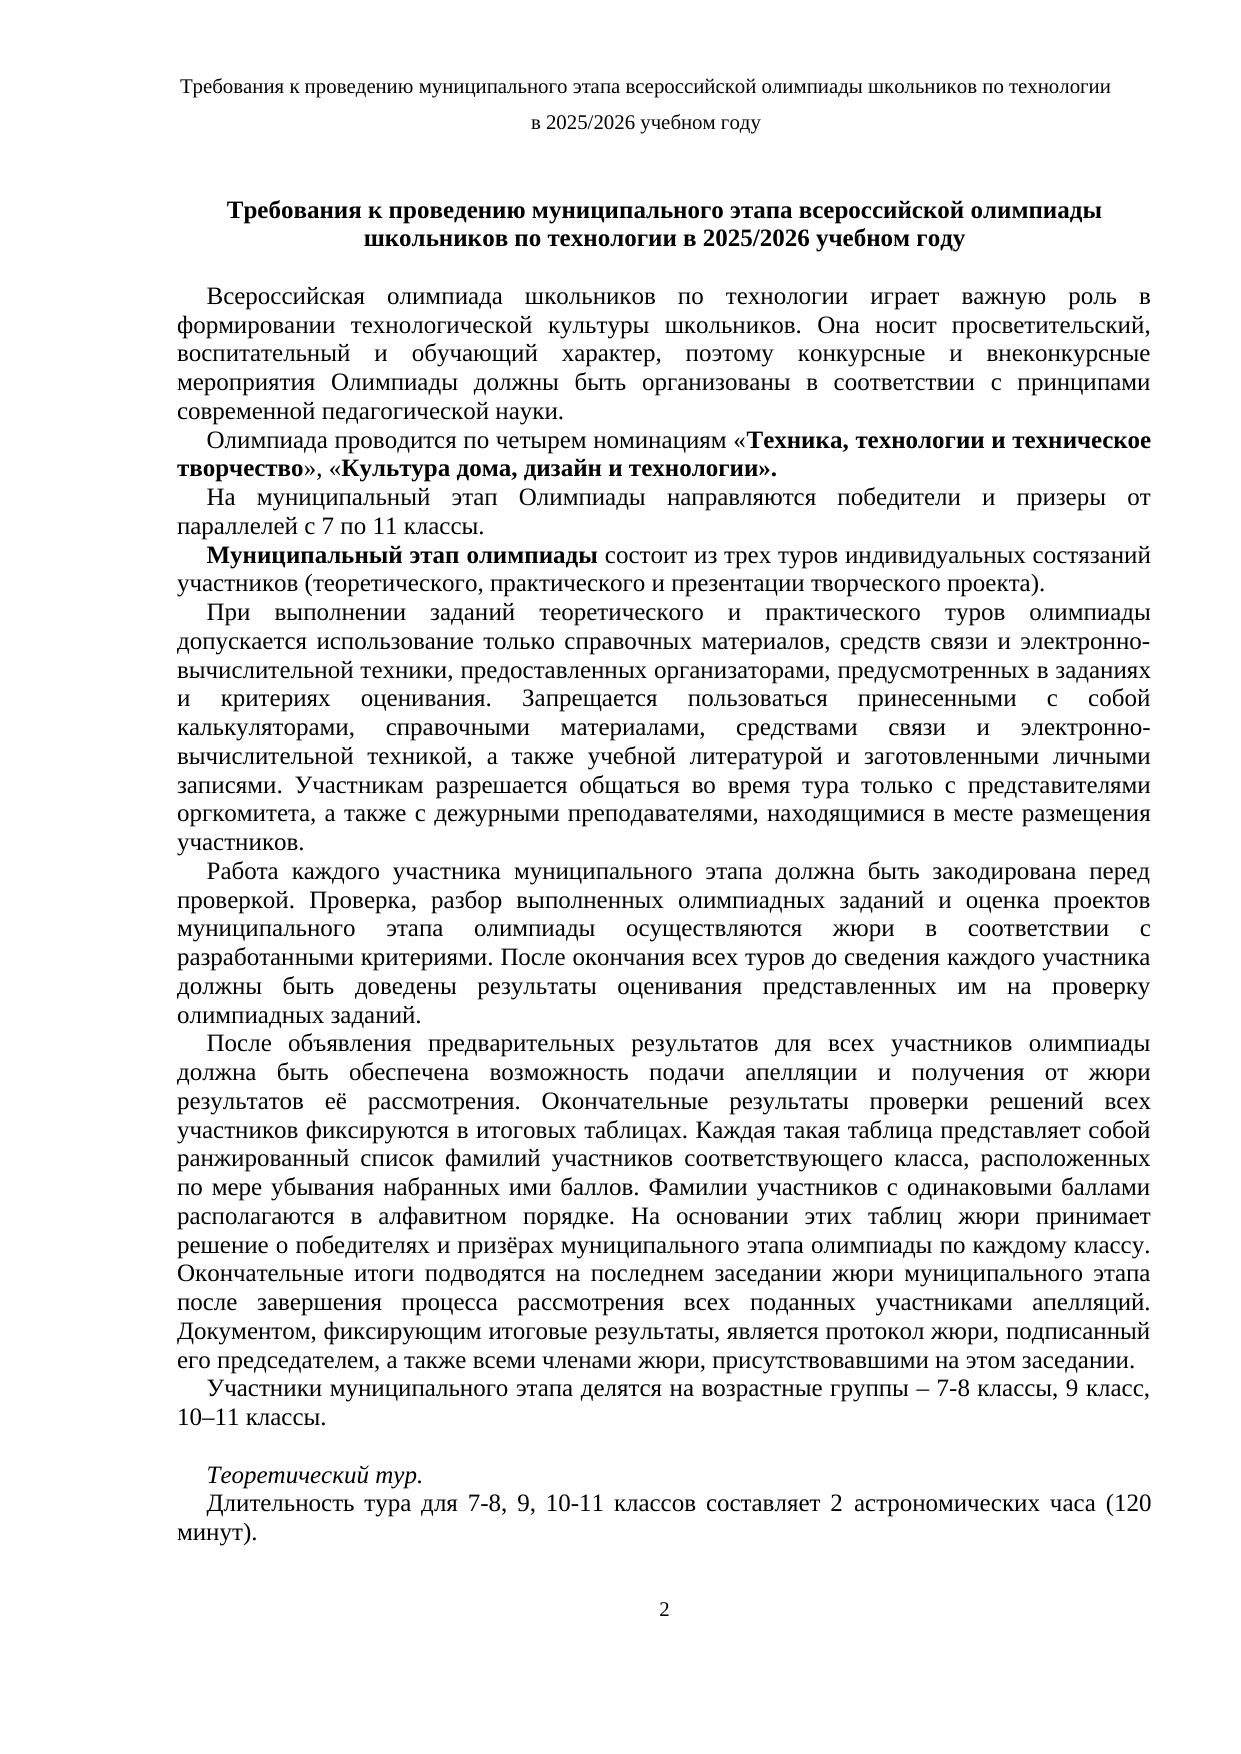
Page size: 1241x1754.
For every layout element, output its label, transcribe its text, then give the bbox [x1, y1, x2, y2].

text Олимпиада проводится по четырем номинациям «Техника, технологии и техническое творчество», «Культура дома, дизайн и технологии». [177, 425, 1152, 482]
text Работа каждого участника муниципального этапа должна быть закодирована перед проверкой. Проверка, разбор выполненных олимпиадных заданий и оценка проектов муниципального этапа олимпиады осуществляются жюри в соответствии с разработанными критериями. После окончания всех туров до сведения каждого участника должны быть доведены результаты оценивания представленных им на проверку олимпиадных заданий. [177, 856, 1152, 1028]
text Муниципальный этап олимпиады состоит из трех туров индивидуальных состязаний участников (теоретического, практического и презентации творческого проекта). [177, 540, 1152, 597]
text Требования к проведению муниципального этапа всероссийской олимпиады школьников по технологии в 2025/2026 учебном году [177, 195, 1152, 252]
text Теоретический тур. [177, 1460, 1152, 1488]
text На муниципальный этап Олимпиады направляются победители и призеры от параллелей с 7 по 11 классы. [177, 482, 1152, 540]
text При выполнении заданий теоретического и практического туров олимпиады допускается использование только справочных материалов, средств связи и электронно-вычислительной техники, предоставленных организаторами, предусмотренных в заданиях и критериях оценивания. Запрещается пользоваться принесенными с собой калькуляторами, справочными материалами, средствами связи и электронно-вычислительной техникой, а также учебной литературой и заготовленными личными записями. Участникам разрешается общаться во время тура только с представителями оргкомитета, а также с дежурными преподавателями, находящимися в месте размещения участников. [177, 597, 1152, 856]
text Участники муниципального этапа делятся на возрастные группы – 7-8 классы, 9 класс, 10–11 классы. [177, 1373, 1152, 1431]
text После объявления предварительных результатов для всех участников олимпиады должна быть обеспечена возможность подачи апелляции и получения от жюри результатов её рассмотрения. Окончательные результаты проверки решений всех участников фиксируются в итоговых таблицах. Каждая такая таблица представляет собой ранжированный список фамилий участников соответствующего класса, расположенных по мере убывания набранных ими баллов. Фамилии участников с одинаковыми баллами располагаются в алфавитном порядке. На основании этих таблиц жюри принимает решение о победителях и призёрах муниципального этапа олимпиады по каждому классу. Окончательные итоги подводятся на последнем заседании жюри муниципального этапа после завершения процесса рассмотрения всех поданных участниками апелляций. Документом, фиксирующим итоговые результаты, является протокол жюри, подписанный его председателем, а также всеми членами жюри, присутствовавшими на этом заседании. [177, 1028, 1152, 1373]
text Всероссийская олимпиада школьников по технологии играет важную роль в формировании технологической культуры школьников. Она носит просветительский, воспитательный и обучающий характер, поэтому конкурсные и внеконкурсные мероприятия Олимпиады должны быть организованы в соответствии с принципами современной педагогической науки. [177, 281, 1152, 425]
text Длительность тура для 7-8, 9, 10-11 классов составляет 2 астрономических часа (120 минут). [177, 1488, 1152, 1546]
